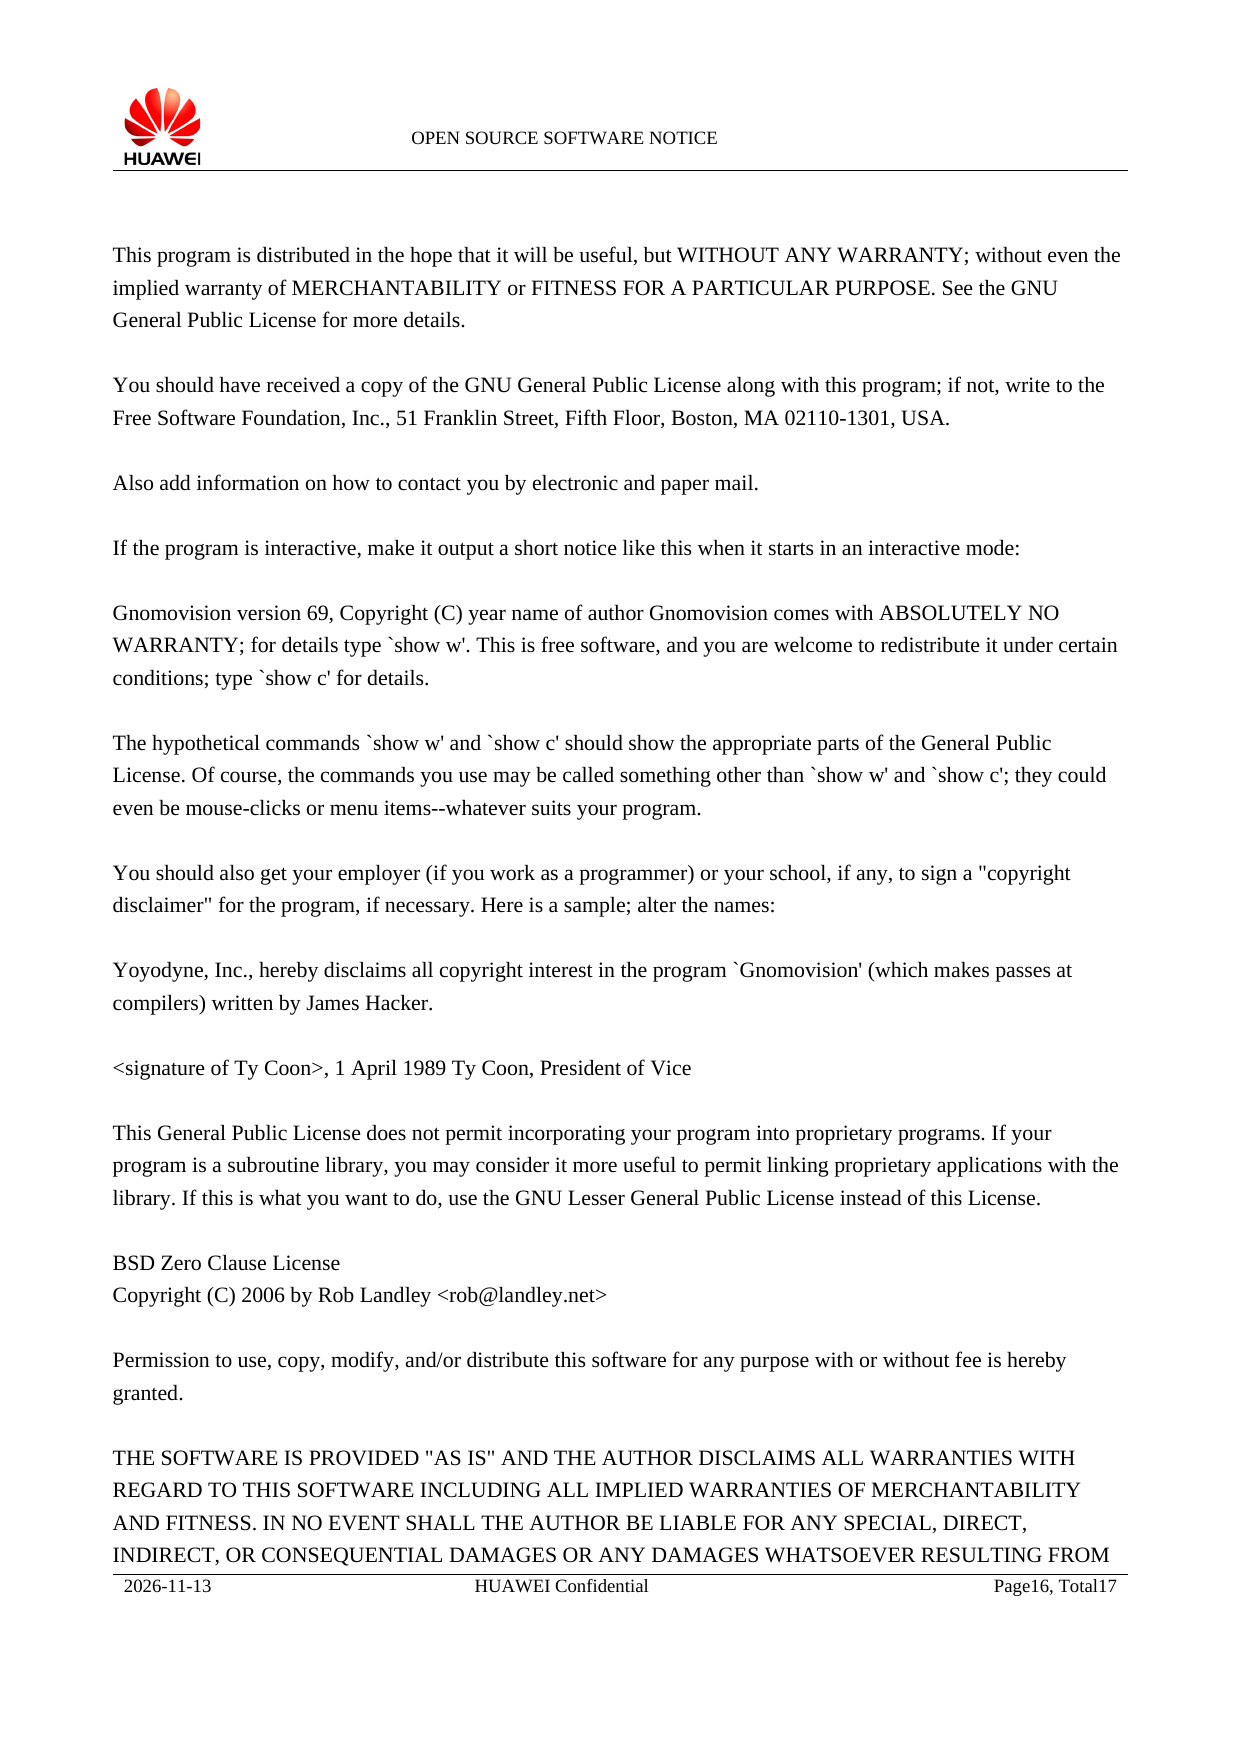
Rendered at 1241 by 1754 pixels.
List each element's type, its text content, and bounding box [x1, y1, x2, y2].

picture [124, 88, 201, 165]
